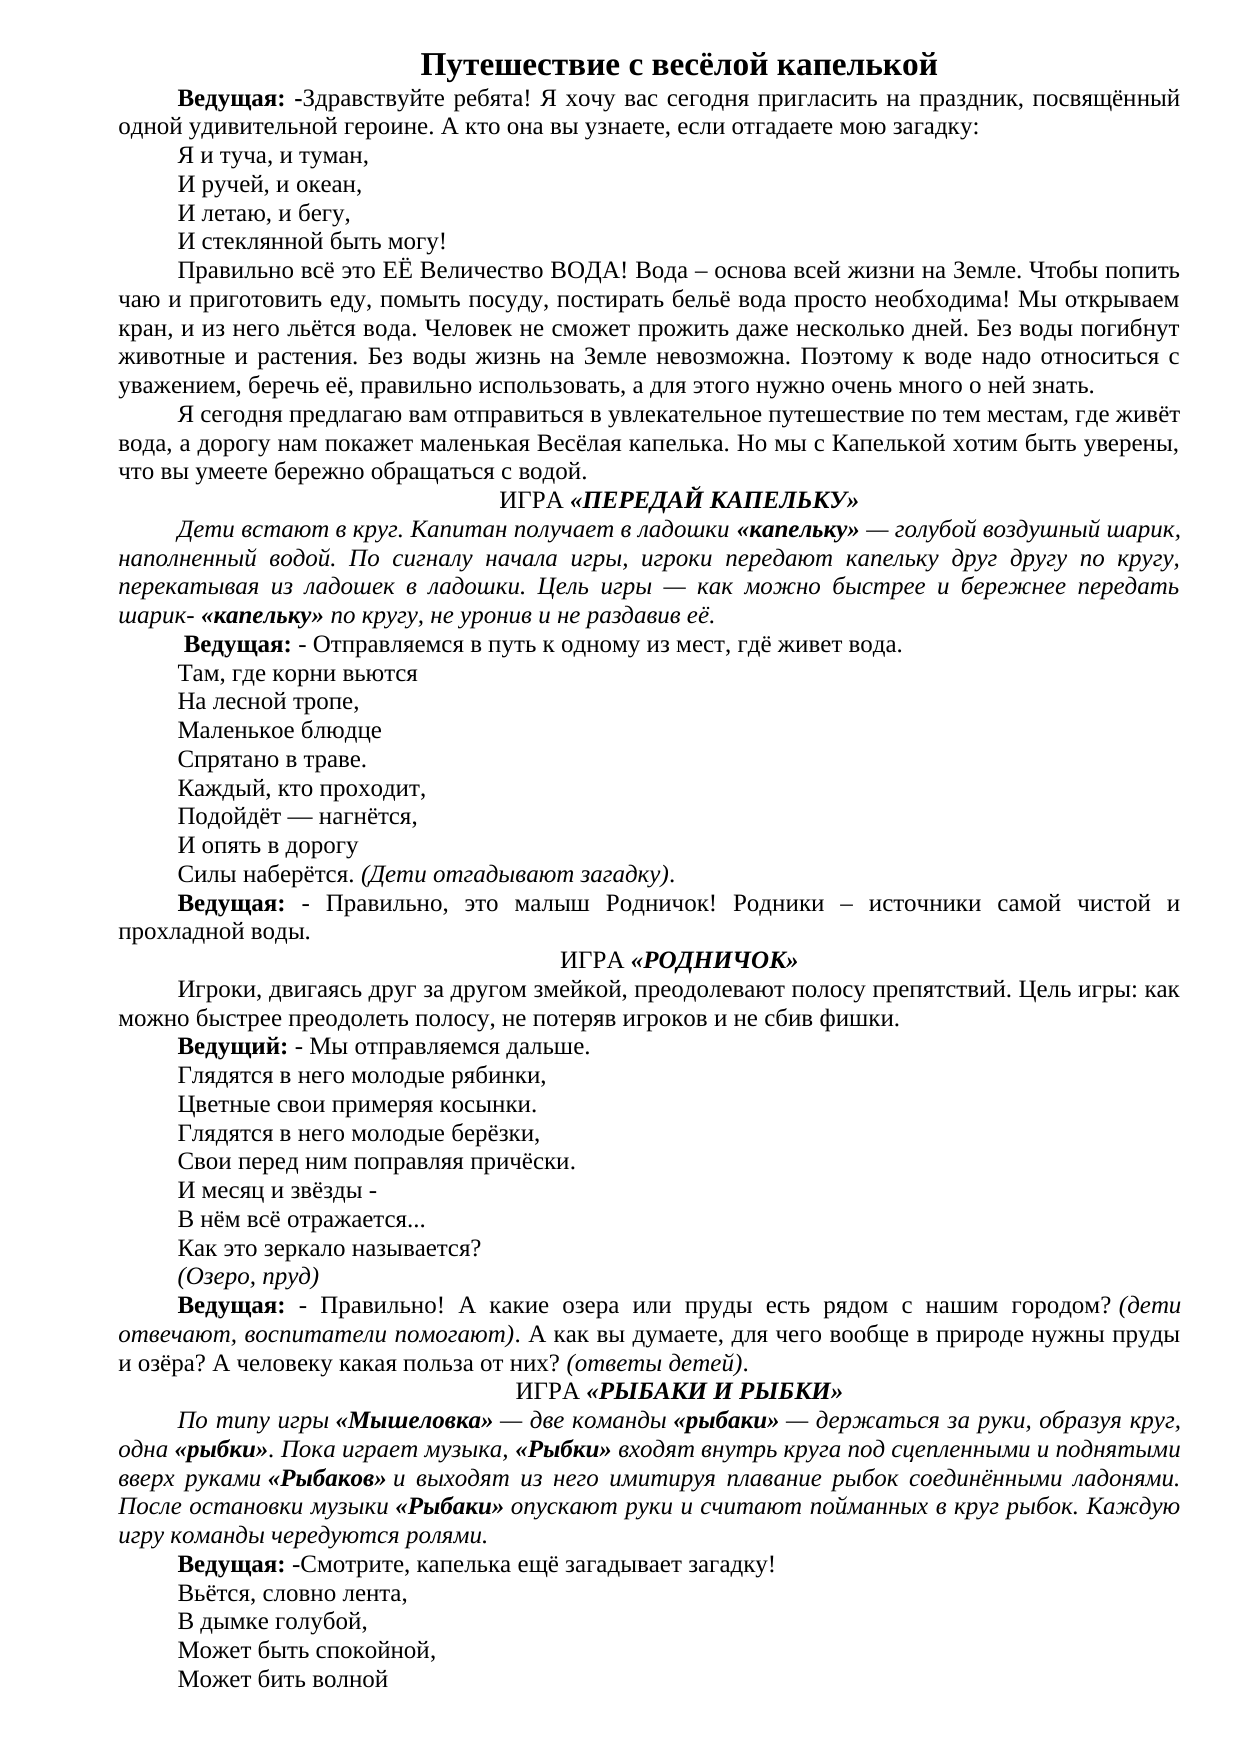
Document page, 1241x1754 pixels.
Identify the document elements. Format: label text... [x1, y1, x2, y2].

text Путешествие с весёлой капелькой [118, 44, 1181, 83]
text Игроки, двигаясь друг за другом змейкой, преодолевают полосу препятствий. Цель игры: как можно быстрее преодолеть полосу, не потеряв игроков и не сбив фишки. [118, 974, 1181, 1031]
text ИГРА «РЫБАКИ И РЫБКИ» [118, 1376, 1181, 1405]
text Там, где корни вьются На лесной тропе, Маленькое блюдце Спрятано в траве. [177, 658, 1181, 773]
text Ведущая: - Правильно! А какие озера или пруды есть рядом с нашим городом? (дети отвечают, воспитатели помогают). А как вы думаете, для чего вообще в природе нужны пруды и озёра? А человеку какая польза от них? (ответы детей). [118, 1290, 1181, 1376]
text Вьётся, словно лента, В дымке голубой, Может быть спокойной, Может бить волной [177, 1578, 1181, 1693]
text Ведущий: - Мы отправляемся дальше. [118, 1031, 1181, 1060]
text ИГРА «РОДНИЧОК» [118, 945, 1181, 974]
text Ведущая: - Отправляемся в путь к одному из мест, гдё живет вода. [118, 629, 1181, 658]
text Ведущая: -Здравствуйте ребята! Я хочу вас сегодня пригласить на праздник, посвящённый одной удивительной героине. А кто она вы узнаете, если отгадаете мою загадку: [118, 83, 1181, 140]
text Я и туча, и туман, И ручей, и океан, И летаю, и бегу, И стеклянной быть могу! [177, 140, 1181, 255]
text ИГРА «ПЕРЕДАЙ КАПЕЛЬКУ» [118, 485, 1181, 514]
text Дети встают в круг. Капитан получает в ладошки «капельку» — голубой воздушный шарик, наполненный водой. По сигналу начала игры, игроки передают капельку друг другу по кругу, перекатывая из ладошек в ладошки. Цель игры — как можно быстрее и бережнее передать шарик- «капельку» по кругу, не уронив и не раздавив её. [118, 514, 1181, 629]
text Я сегодня предлагаю вам отправиться в увлекательное путешествие по тем местам, где живёт вода, а дорогу нам покажет маленькая Весёлая капелька. Но мы с Капелькой хотим быть уверены, что вы умеете бережно обращаться с водой. [118, 399, 1181, 485]
text Ведущая: - Правильно, это малыш Родничок! Родники – источники самой чистой и прохладной воды. [118, 888, 1181, 945]
text Глядятся в него молодые рябинки, Цветные свои примеряя косынки. Глядятся в него молодые берёзки, Свои перед ним поправляя причёски. [177, 1060, 1181, 1175]
text Правильно всё это ЕЁ Величество ВОДА! Вода – основа всей жизни на Земле. Чтобы попить чаю и приготовить еду, помыть посуду, постирать бельё вода просто необходима! Мы открываем кран, и из него льётся вода. Человек не сможет прожить даже несколько дней. Без воды погибнут животные и растения. Без воды жизнь на Земле невозможна. Поэтому к воде надо относиться с уважением, беречь её, правильно использовать, а для этого нужно очень много о ней знать. [118, 255, 1181, 399]
text По типу игры «Мышеловка» — две команды «рыбаки» — держаться за руки, образуя круг, одна «рыбки». Пока играет музыка, «Рыбки» входят внутрь круга под сцепленными и поднятыми вверх руками «Рыбаков» и выходят из него имитируя плавание рыбок соединёнными ладонями. После остановки музыки «Рыбаки» опускают руки и считают пойманных в круг рыбок. Каждую игру команды чередуются ролями. [118, 1405, 1181, 1549]
text И месяц и звёзды - В нём всё отражается... Как это зеркало называется? (Озеро, пруд) [177, 1175, 1181, 1290]
text Каждый, кто проходит, Подойдёт — нагнётся, И опять в дорогу Силы наберётся. (Дети отгадывают загадку). [177, 773, 1181, 888]
text Ведущая: -Смотрите, капелька ещё загадывает загадку! [118, 1549, 1181, 1578]
